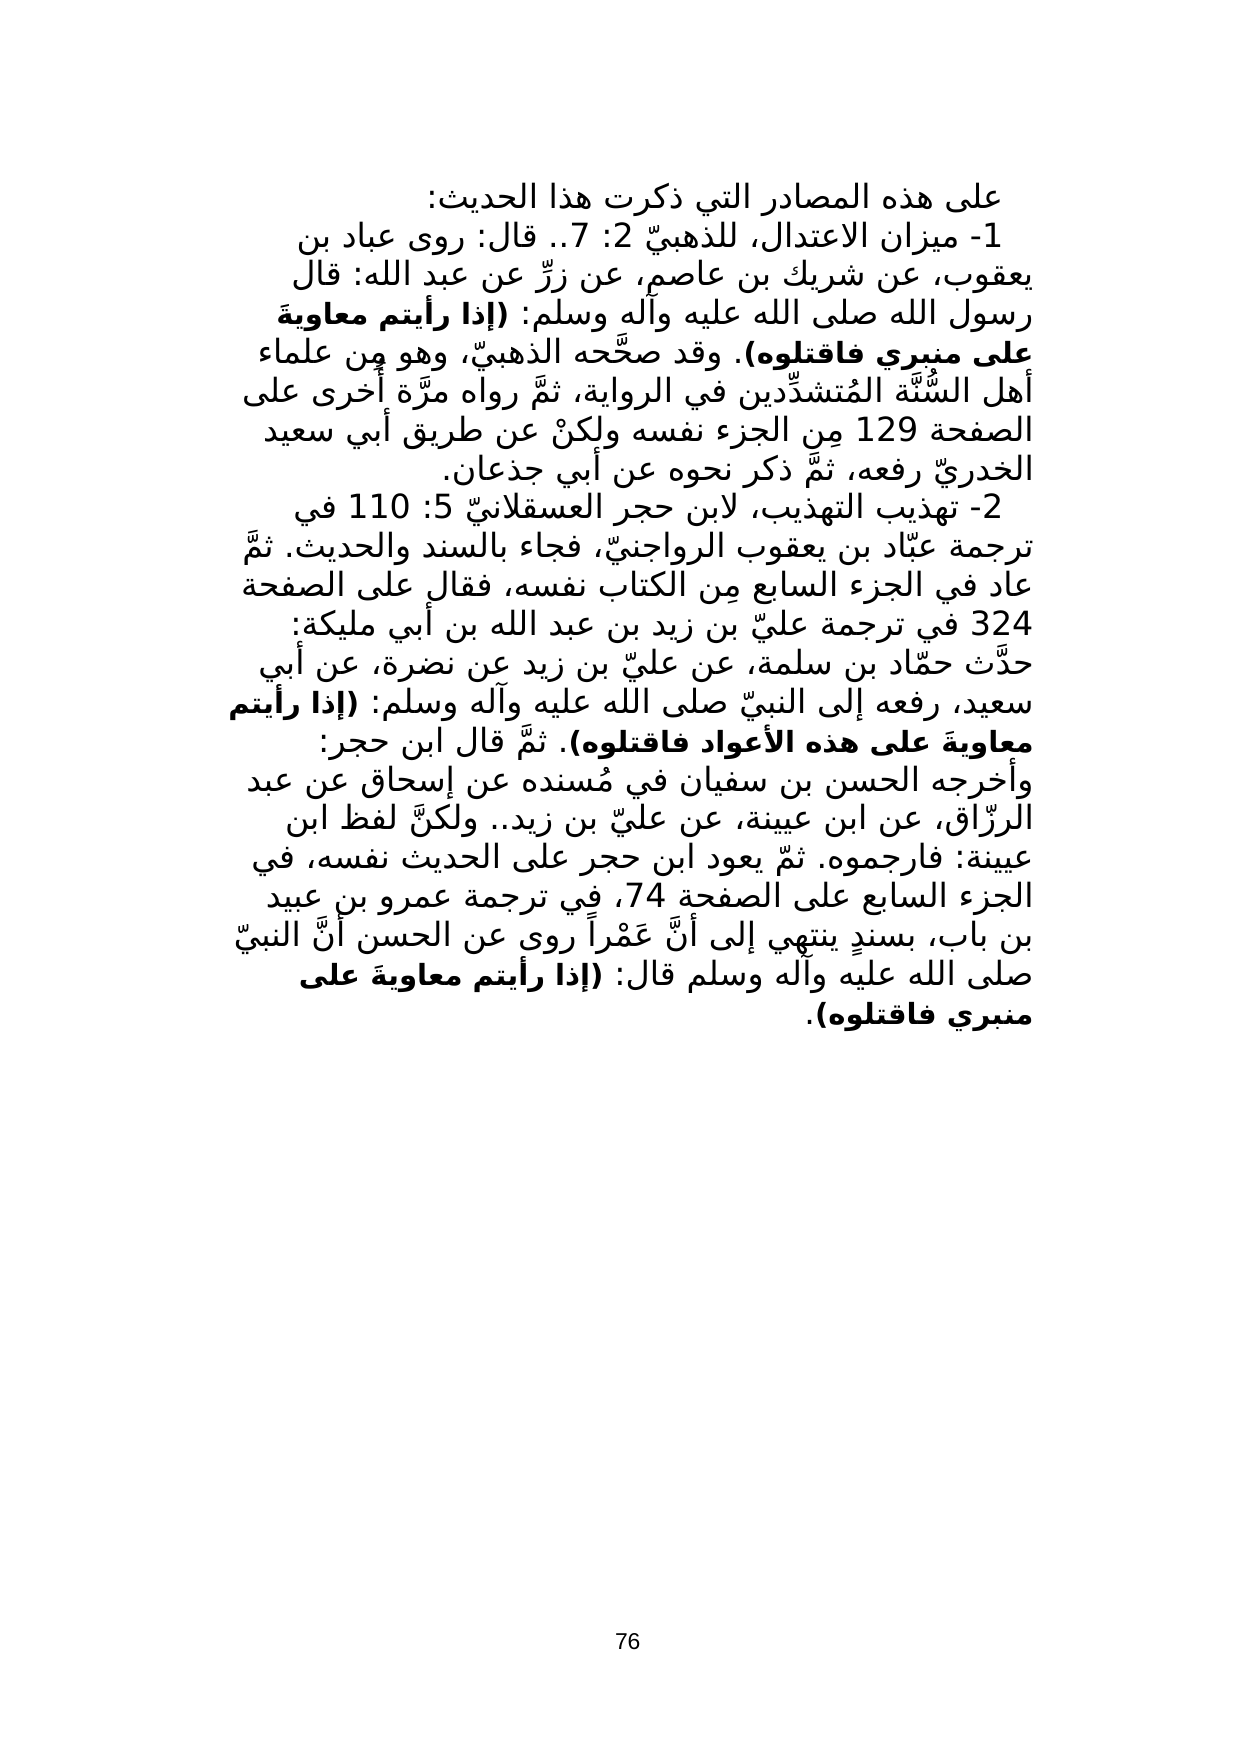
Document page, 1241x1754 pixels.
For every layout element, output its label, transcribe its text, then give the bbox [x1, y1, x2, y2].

text 2- تهذيب التهذيب، لابن حجر العسقلانيّ 5: 110 في ترجمة عبّاد بن يعقوب الرواجنيّ، فجاء بالسند والحديث. ثمَّ عاد في الجزء السابع مِن الكتاب نفسه، فقال على الصفحة 324 في ترجمة عليّ بن زيد بن عبد الله بن أبي مليكة: حدَّث حمّاد بن سلمة، عن عليّ بن زيد عن نضرة، عن أبي سعيد، رفعه إلى النبيّ صلى الله عليه وآله وسلم: (إذا رأيتم معاويةَ على هذه الأعواد فاقتلوه). ثمَّ قال ابن حجر: وأخرجه الحسن بن سفيان في مُسنده عن إسحاق عن عبد الرزّاق، عن ابن عيينة، عن عليّ بن زيد.. ولكنَّ لفظ ابن عيينة: فارجموه. ثمّ يعود ابن حجر على الحديث نفسه، في الجزء السابع على الصفحة 74، في ترجمة عمرو بن عبيد بن باب، بسندٍ ينتهي إلى أنَّ عَمْراً روى عن الحسن أنَّ النبيّ صلى الله عليه وآله وسلم قال: (إذا رأيتم معاويةَ على منبري فاقتلوه). [222, 488, 1033, 1032]
text على هذه المصادر التي ذكرت هذا الحديث: [222, 177, 1033, 216]
text 1- ميزان الاعتدال، للذهبيّ 2: 7.. قال: روى عباد بن يعقوب، عن شريك بن عاصم، عن زرِّ عن عبد الله: قال رسول الله صلى الله عليه وآله وسلم: (إذا رأيتم معاويةَ على منبري فاقتلوه). وقد صحَّحه الذهبيّ، وهو مِن علماء أهل السُّنَّة المُتشدِّدين في الرواية، ثمَّ رواه مرَّة أُخرى على الصفحة 129 مِن الجزء نفسه ولكنْ عن طريق أبي سعيد الخدريّ رفعه، ثمَّ ذكر نحوه عن أبي جذعان. [222, 216, 1033, 488]
